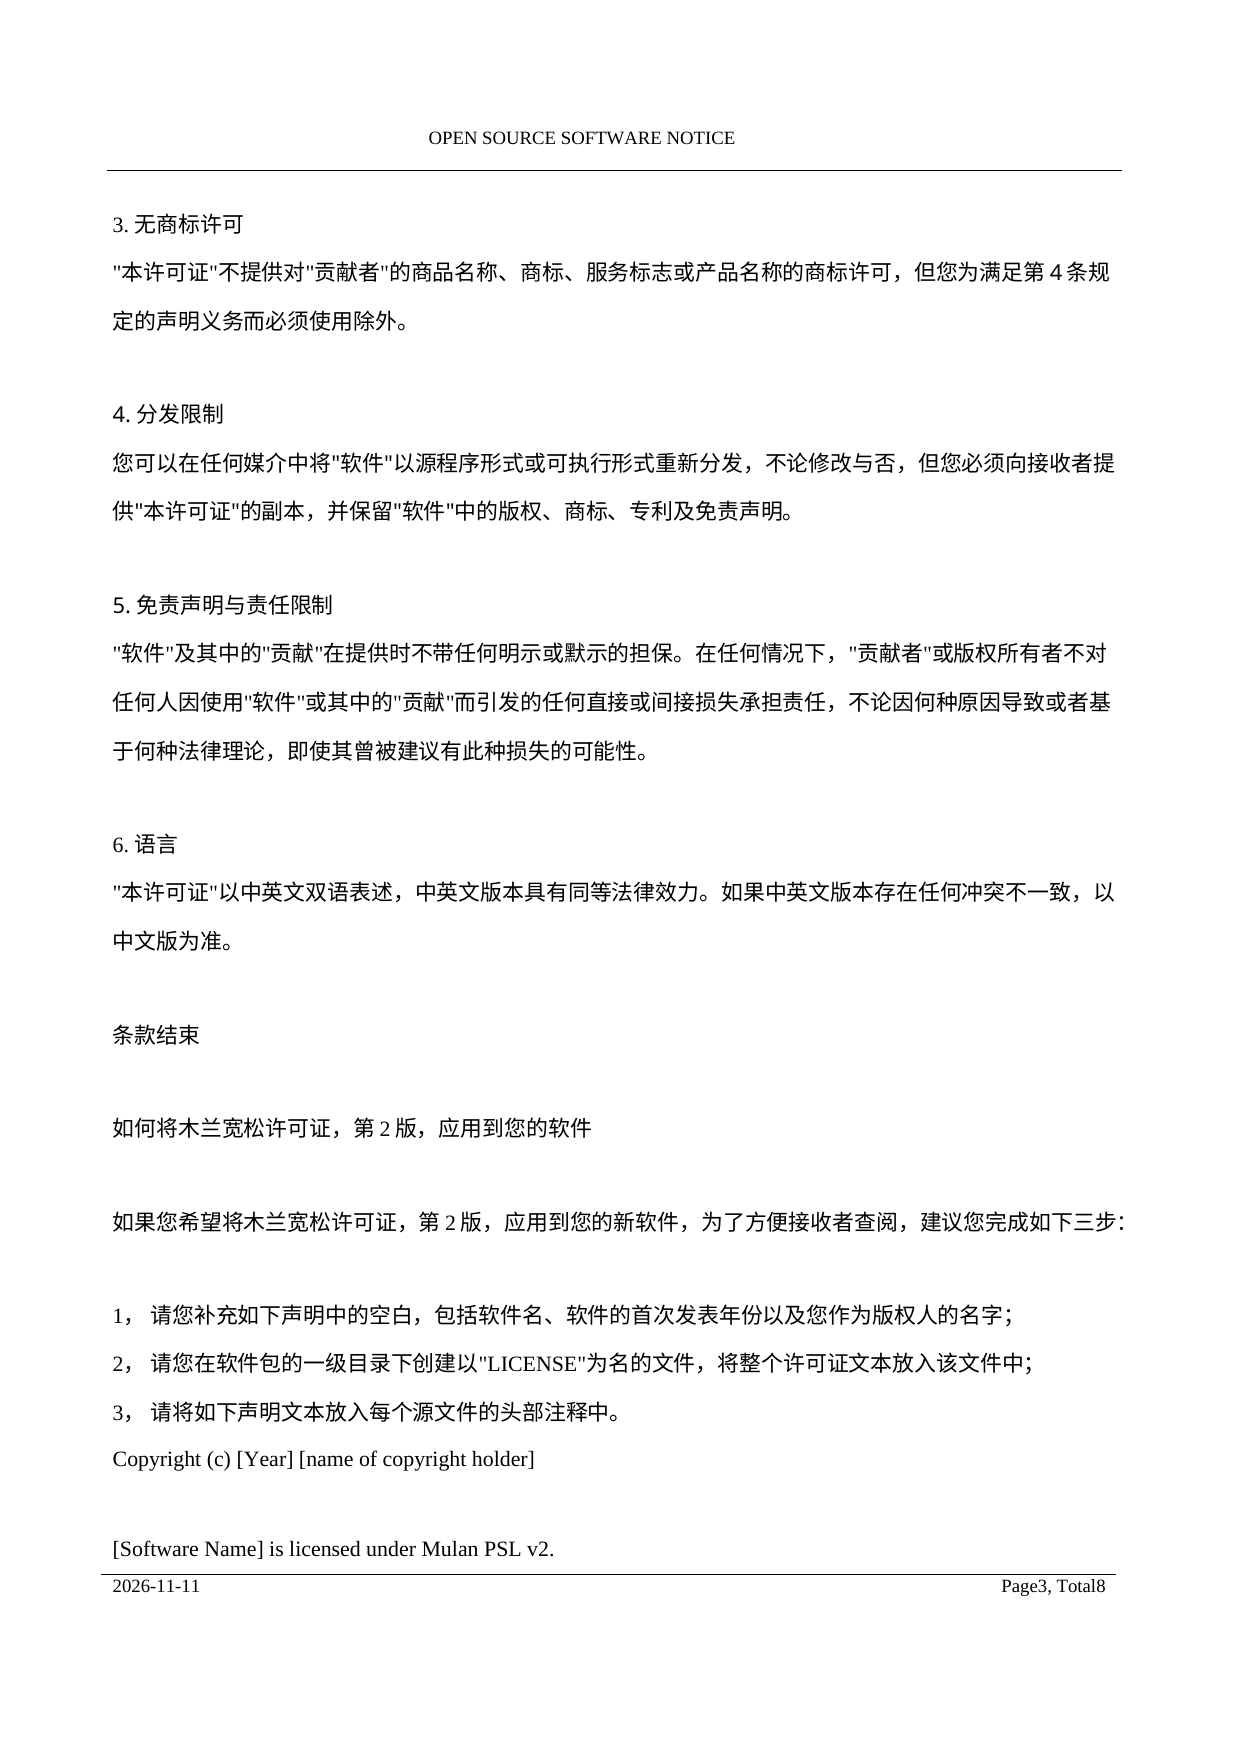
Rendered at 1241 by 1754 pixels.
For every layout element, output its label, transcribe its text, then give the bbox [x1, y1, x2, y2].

text 4. 分发限制 [112, 397, 1128, 429]
text 2， 请您在软件包的一级目录下创建以"LICENSE"为名的文件，将整个许可证文本放入该文件中； [112, 1346, 1128, 1378]
text 如果您希望将木兰宽松许可证，第2版，应用到您的新软件，为了方便接收者查阅，建议您完成如下三步： [112, 1204, 1128, 1237]
text 如何将木兰宽松许可证，第2版，应用到您的软件 [112, 1111, 1128, 1143]
text "本许可证"以中英文双语表述，中英文版本具有同等法律效力。如果中英文版本存在任何冲突不一致，以中文版为准。 [112, 875, 1128, 956]
text [Software Name] is licensed under Mulan PSL v2. [112, 1533, 1128, 1565]
text "本许可证"不提供对"贡献者"的商品名称、商标、服务标志或产品名称的商标许可，但您为满足第4条规定的声明义务而必须使用除外。 [112, 255, 1128, 336]
text Copyright (c) [Year] [name of copyright holder] [112, 1442, 1128, 1475]
text 1， 请您补充如下声明中的空白，包括软件名、软件的首次发表年份以及您作为版权人的名字； [112, 1297, 1128, 1330]
text 您可以在任何媒介中将"软件"以源程序形式或可执行形式重新分发，不论修改与否，但您必须向接收者提供"本许可证"的副本，并保留"软件"中的版权、商标、专利及免责声明。 [112, 445, 1128, 526]
text 3， 请将如下声明文本放入每个源文件的头部注释中。 [112, 1394, 1128, 1427]
text 5. 免责声明与责任限制 [112, 587, 1128, 620]
text 条款结束 [112, 1017, 1128, 1050]
text 6. 语言 [112, 827, 1128, 859]
text "软件"及其中的"贡献"在提供时不带任何明示或默示的担保。在任何情况下，"贡献者"或版权所有者不对任何人因使用"软件"或其中的"贡献"而引发的任何直接或间接损失承担责任，不论因何种原因导致或者基于何种法律理论，即使其曾被建议有此种损失的可能性。 [112, 636, 1128, 766]
text 3. 无商标许可 [112, 206, 1128, 239]
